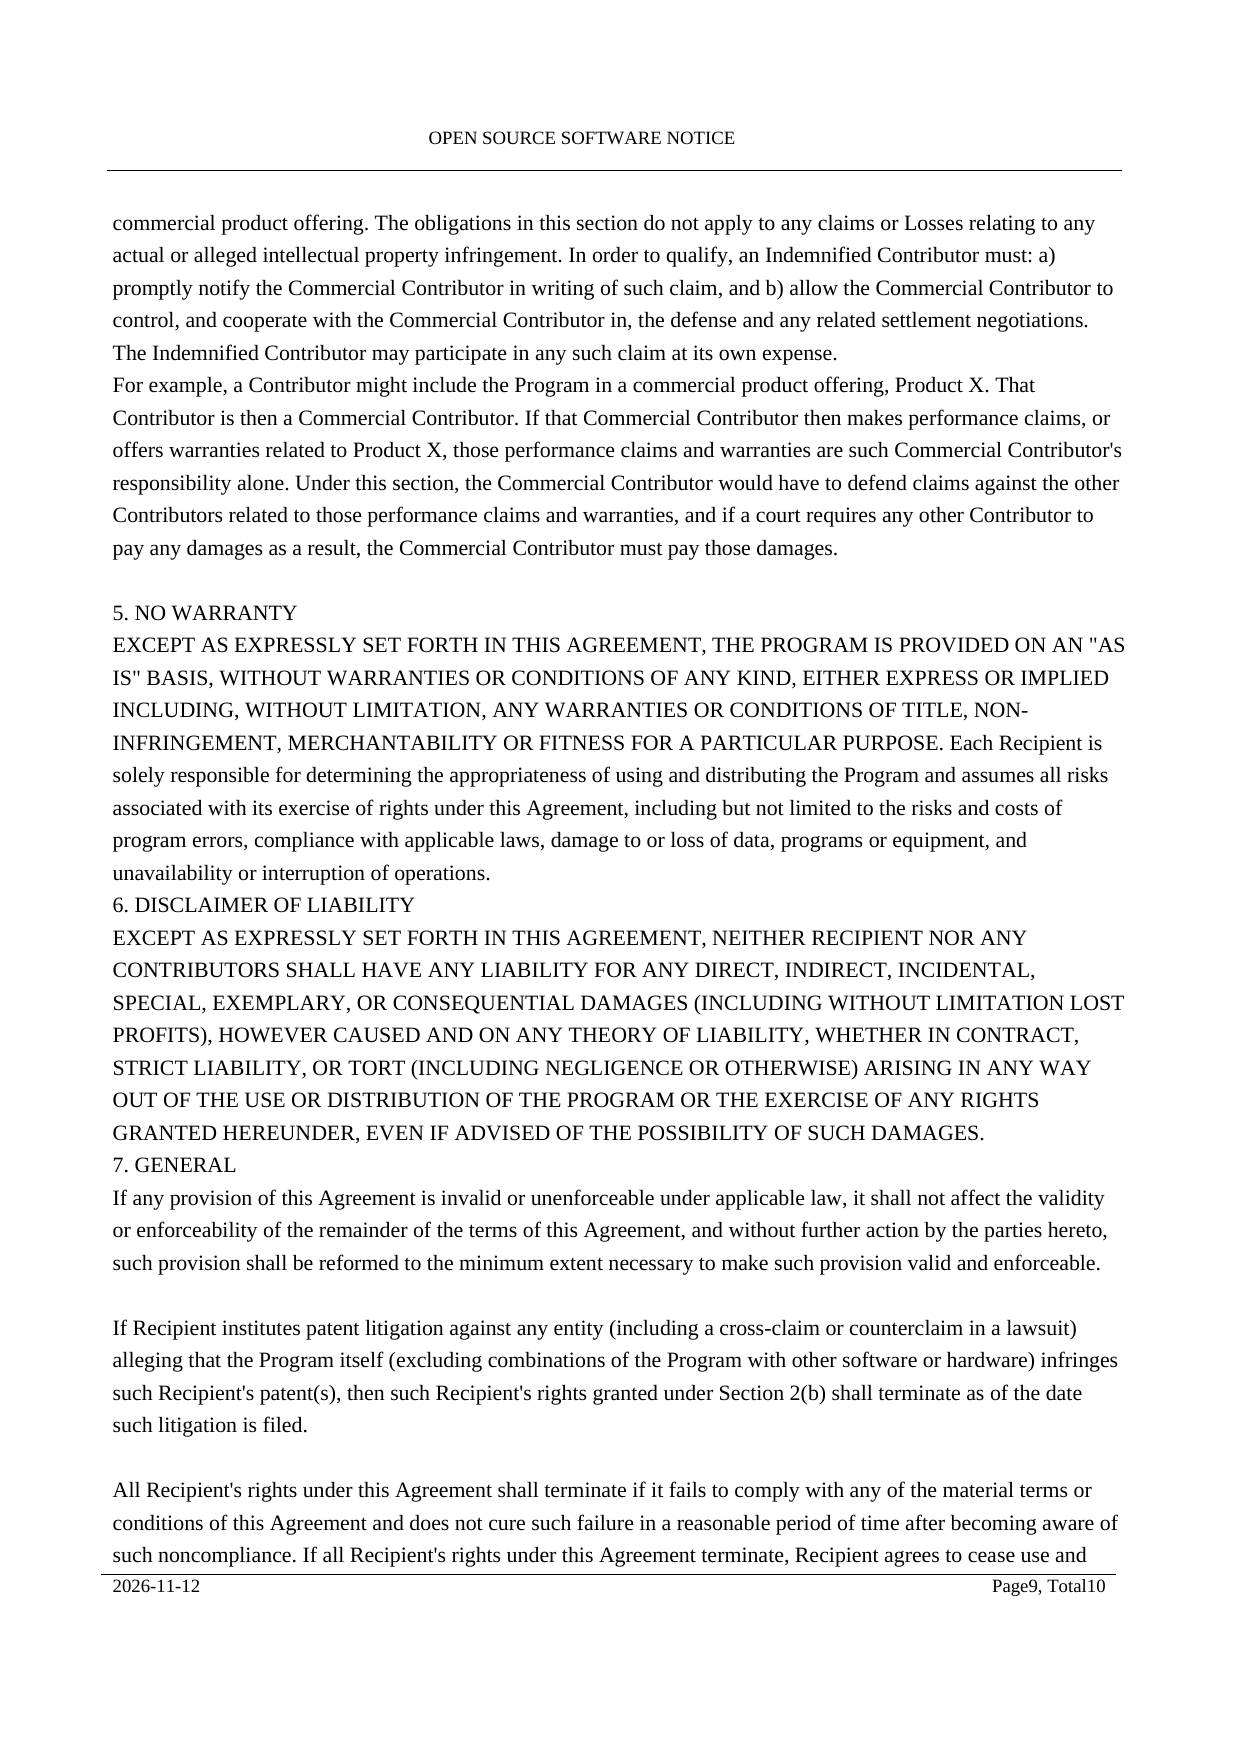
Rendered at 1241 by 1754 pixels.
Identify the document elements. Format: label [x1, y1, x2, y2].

text [112, 206, 1128, 1571]
